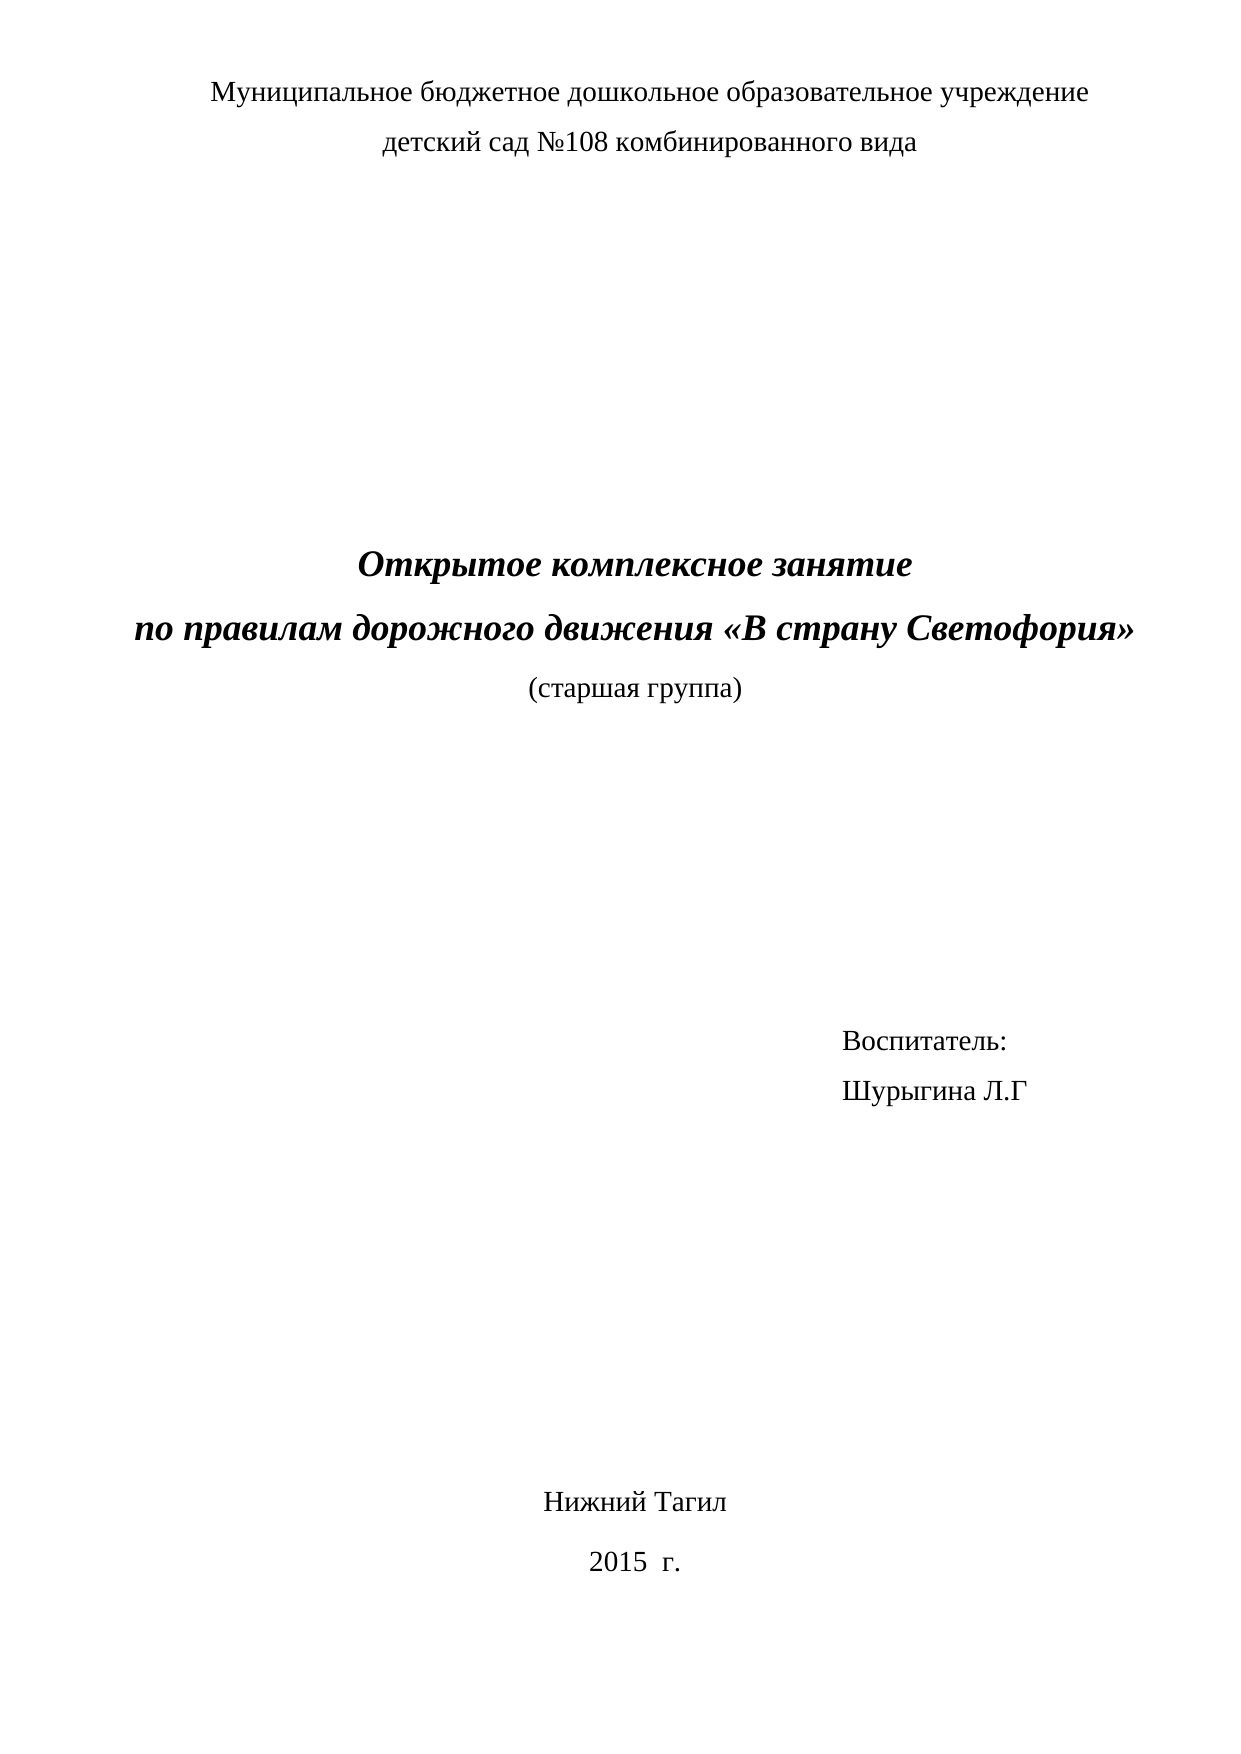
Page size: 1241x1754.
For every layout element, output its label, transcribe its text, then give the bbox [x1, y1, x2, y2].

text по правилам дорожного движения «В страну Светофория» [103, 606, 1167, 649]
text Шурыгина Л.Г [842, 1073, 1167, 1106]
text 2015 г. [103, 1544, 1167, 1577]
text Нижний Тагил [103, 1484, 1167, 1518]
text (старшая группа) [103, 670, 1167, 704]
text Воспитатель: [842, 1023, 1167, 1056]
text Муниципальное бюджетное дошкольное образовательное учреждение [103, 74, 1167, 107]
text детский сад №108 комбинированного вида [103, 124, 1167, 158]
text Открытое комплексное занятие [103, 541, 1167, 584]
